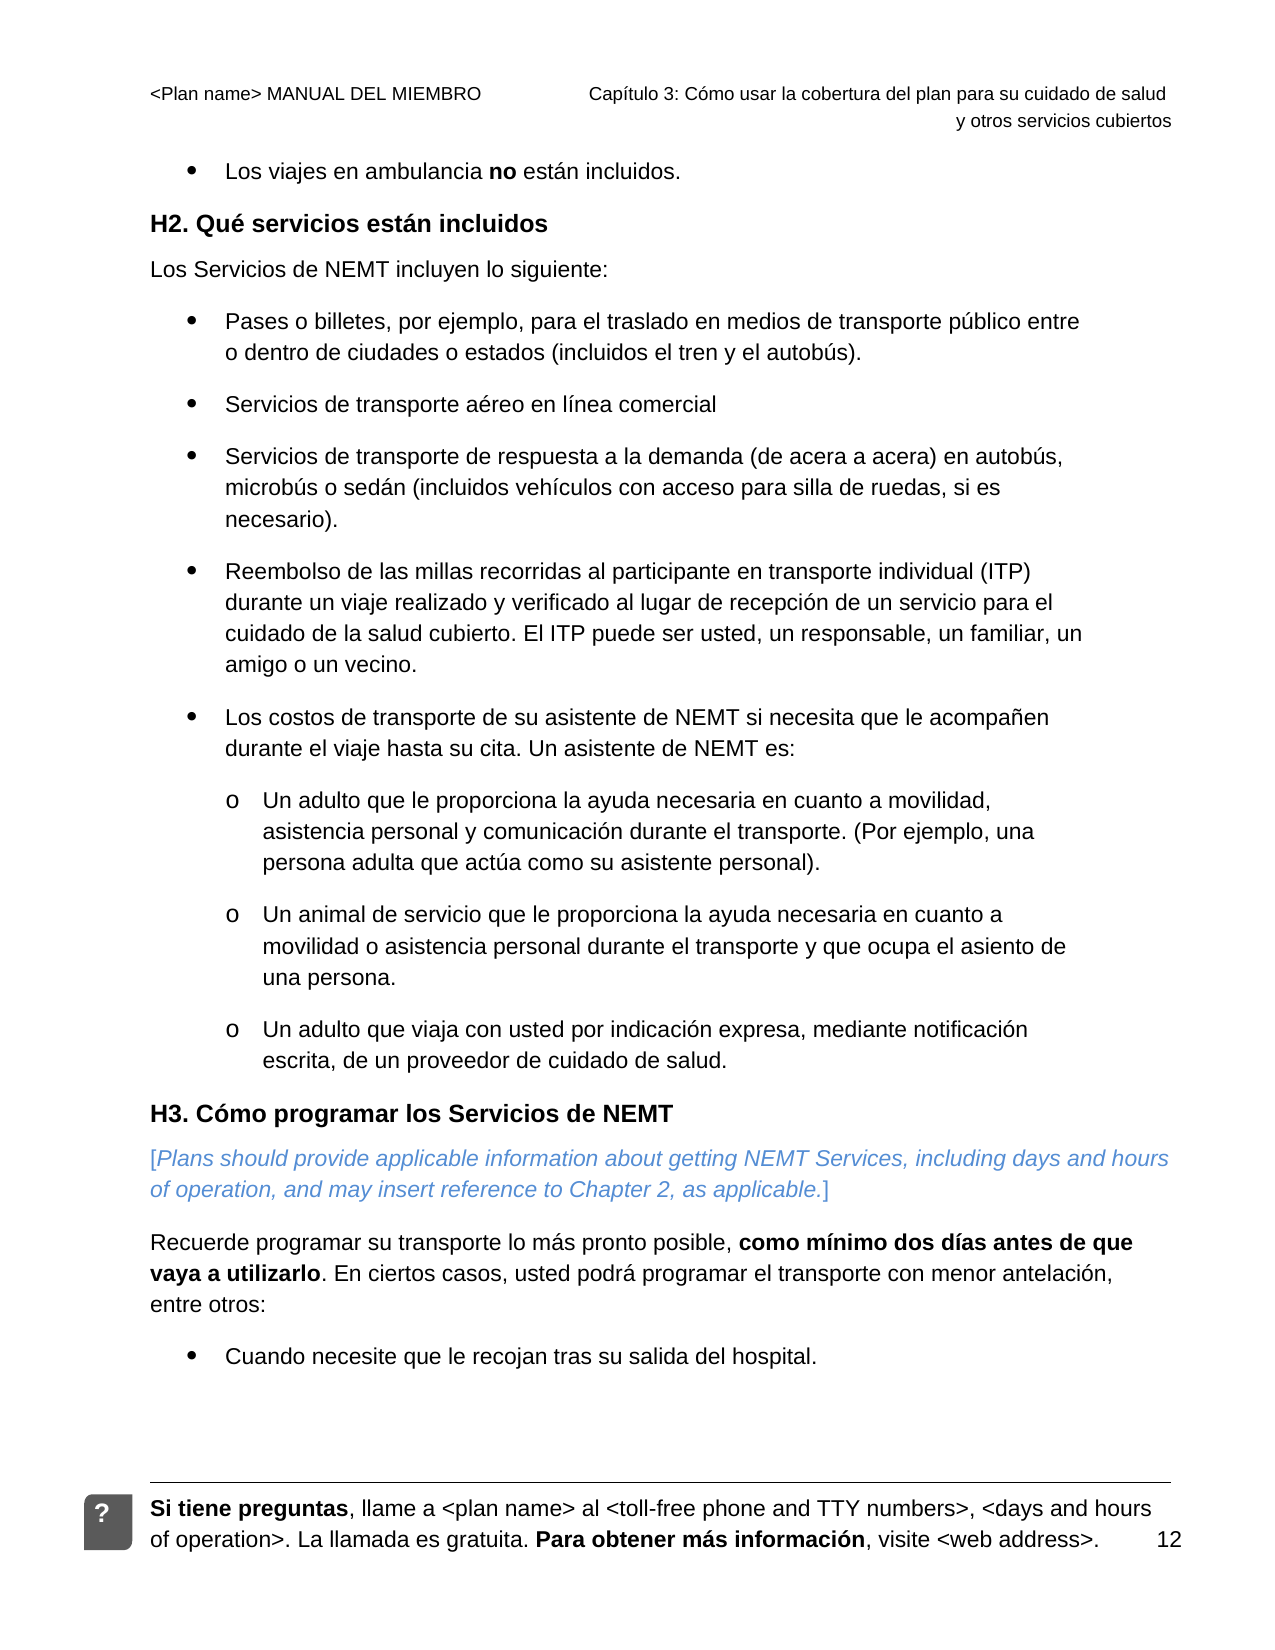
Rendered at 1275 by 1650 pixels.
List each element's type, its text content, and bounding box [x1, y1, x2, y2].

text Los Servicios de NEMT incluyen lo siguiente: [150, 252, 1171, 283]
list Servicios de transporte aéreo en línea comercial [187, 387, 1096, 419]
list Pases o billetes, por ejemplo, para el traslado en medios de transporte público entre o dentro de ciudades o estados (incluidos el tren y el autobús). [187, 304, 1096, 367]
list Los viajes en ambulancia no están incluidos. [187, 154, 1096, 185]
list Servicios de transporte de respuesta a la demanda (de acera a acera) en autobús, microbús o sedán (incluidos vehículos con acceso para silla de ruedas, si es necesario). [187, 439, 1096, 533]
list Los costos de transporte de su asistente de NEMT si necesita que le acompañen durante el viaje hasta su cita. Un asistente de NEMT es: [187, 700, 1096, 762]
subtitle H2. Qué servicios están incluidos [150, 206, 1096, 239]
text Recuerde programar su transporte lo más pronto posible, como mínimo dos días antes de que vaya a utilizarlo. En ciertos casos, usted podrá programar el transporte con menor antelación, entre otros: [150, 1225, 1171, 1319]
list Reembolso de las millas recorridas al participante en transporte individual (ITP) durante un viaje realizado y verificado al lugar de recepción de un servicio para el cuidado de la salud cubierto. El ITP puede ser usted, un responsable, un familiar, un amigo o un vecino. [187, 554, 1096, 679]
subtitle H3. Cómo programar los Servicios de NEMT [150, 1096, 1096, 1129]
list Un animal de servicio que le proporciona la ayuda necesaria en cuanto a movilidad o asistencia personal durante el transporte y que ocupa el asiento de una persona. [225, 898, 1096, 992]
list Un adulto que le proporciona la ayuda necesaria en cuanto a movilidad, asistencia personal y comunicación durante el transporte. (Por ejemplo, una persona adulta que actúa como su asistente personal). [225, 783, 1096, 877]
list Un adulto que viaja con usted por indicación expresa, mediante notificación escrita, de un proveedor de cuidado de salud. [225, 1012, 1096, 1075]
text [Plans should provide applicable information about getting NEMT Services, including days and hours of operation, and may insert reference to Chapter 2, as applicable.] [150, 1142, 1171, 1204]
list Cuando necesite que le recojan tras su salida del hospital. [187, 1339, 1096, 1371]
